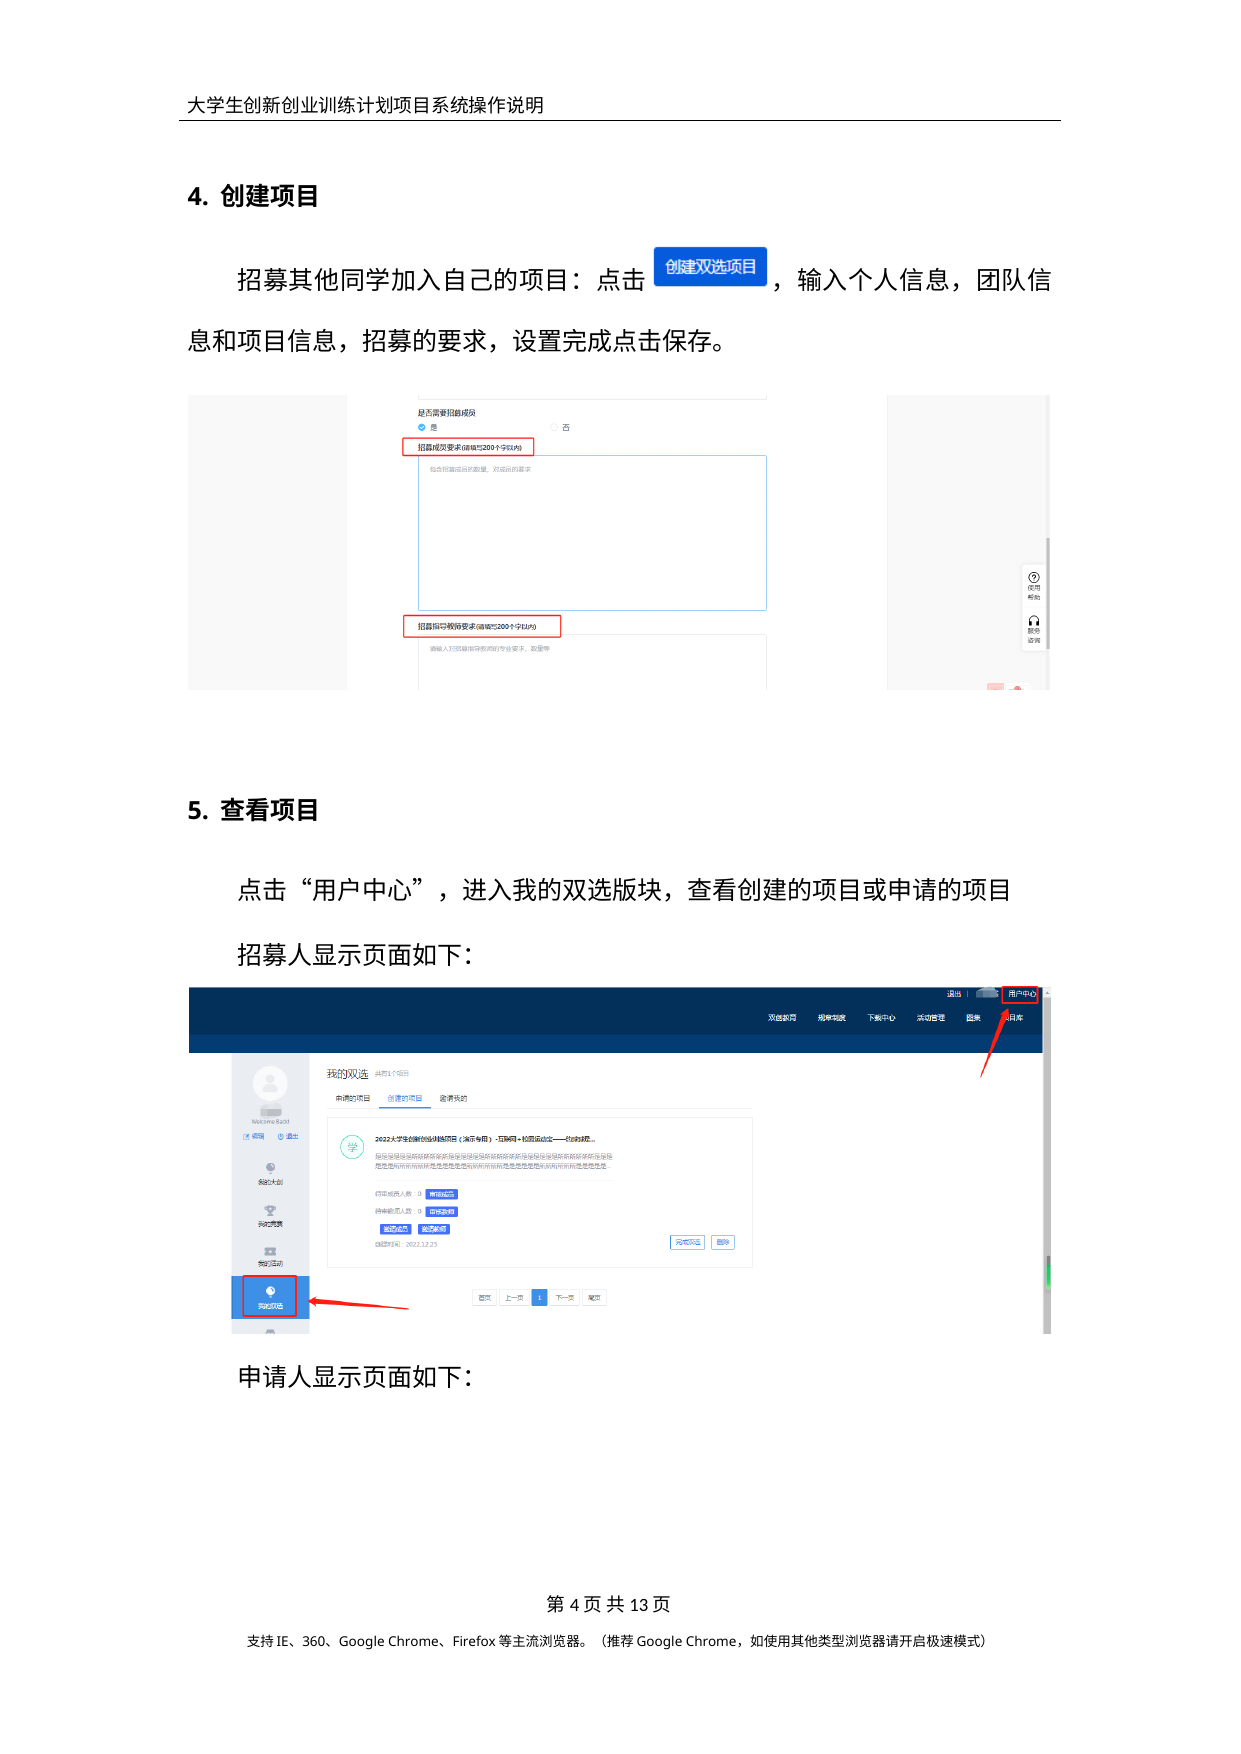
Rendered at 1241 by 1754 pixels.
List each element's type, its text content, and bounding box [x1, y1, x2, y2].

text 申请人显示页面如下： [187, 1343, 1053, 1408]
subtitle 查看项目 [187, 776, 1053, 841]
picture [187, 395, 1050, 690]
text 点击“用户中心”，进入我的双选版块，查看创建的项目或申请的项目 [187, 856, 1053, 921]
text 招募人显示页面如下： [187, 921, 1053, 986]
picture [648, 241, 772, 290]
subtitle 创建项目 [187, 162, 1053, 227]
text 招募其他同学加入自己的项目：点击，输入个人信息，团队信息和项目信息，招募的要求，设置完成点击保存。 [187, 242, 1053, 372]
picture [189, 985, 1052, 1334]
